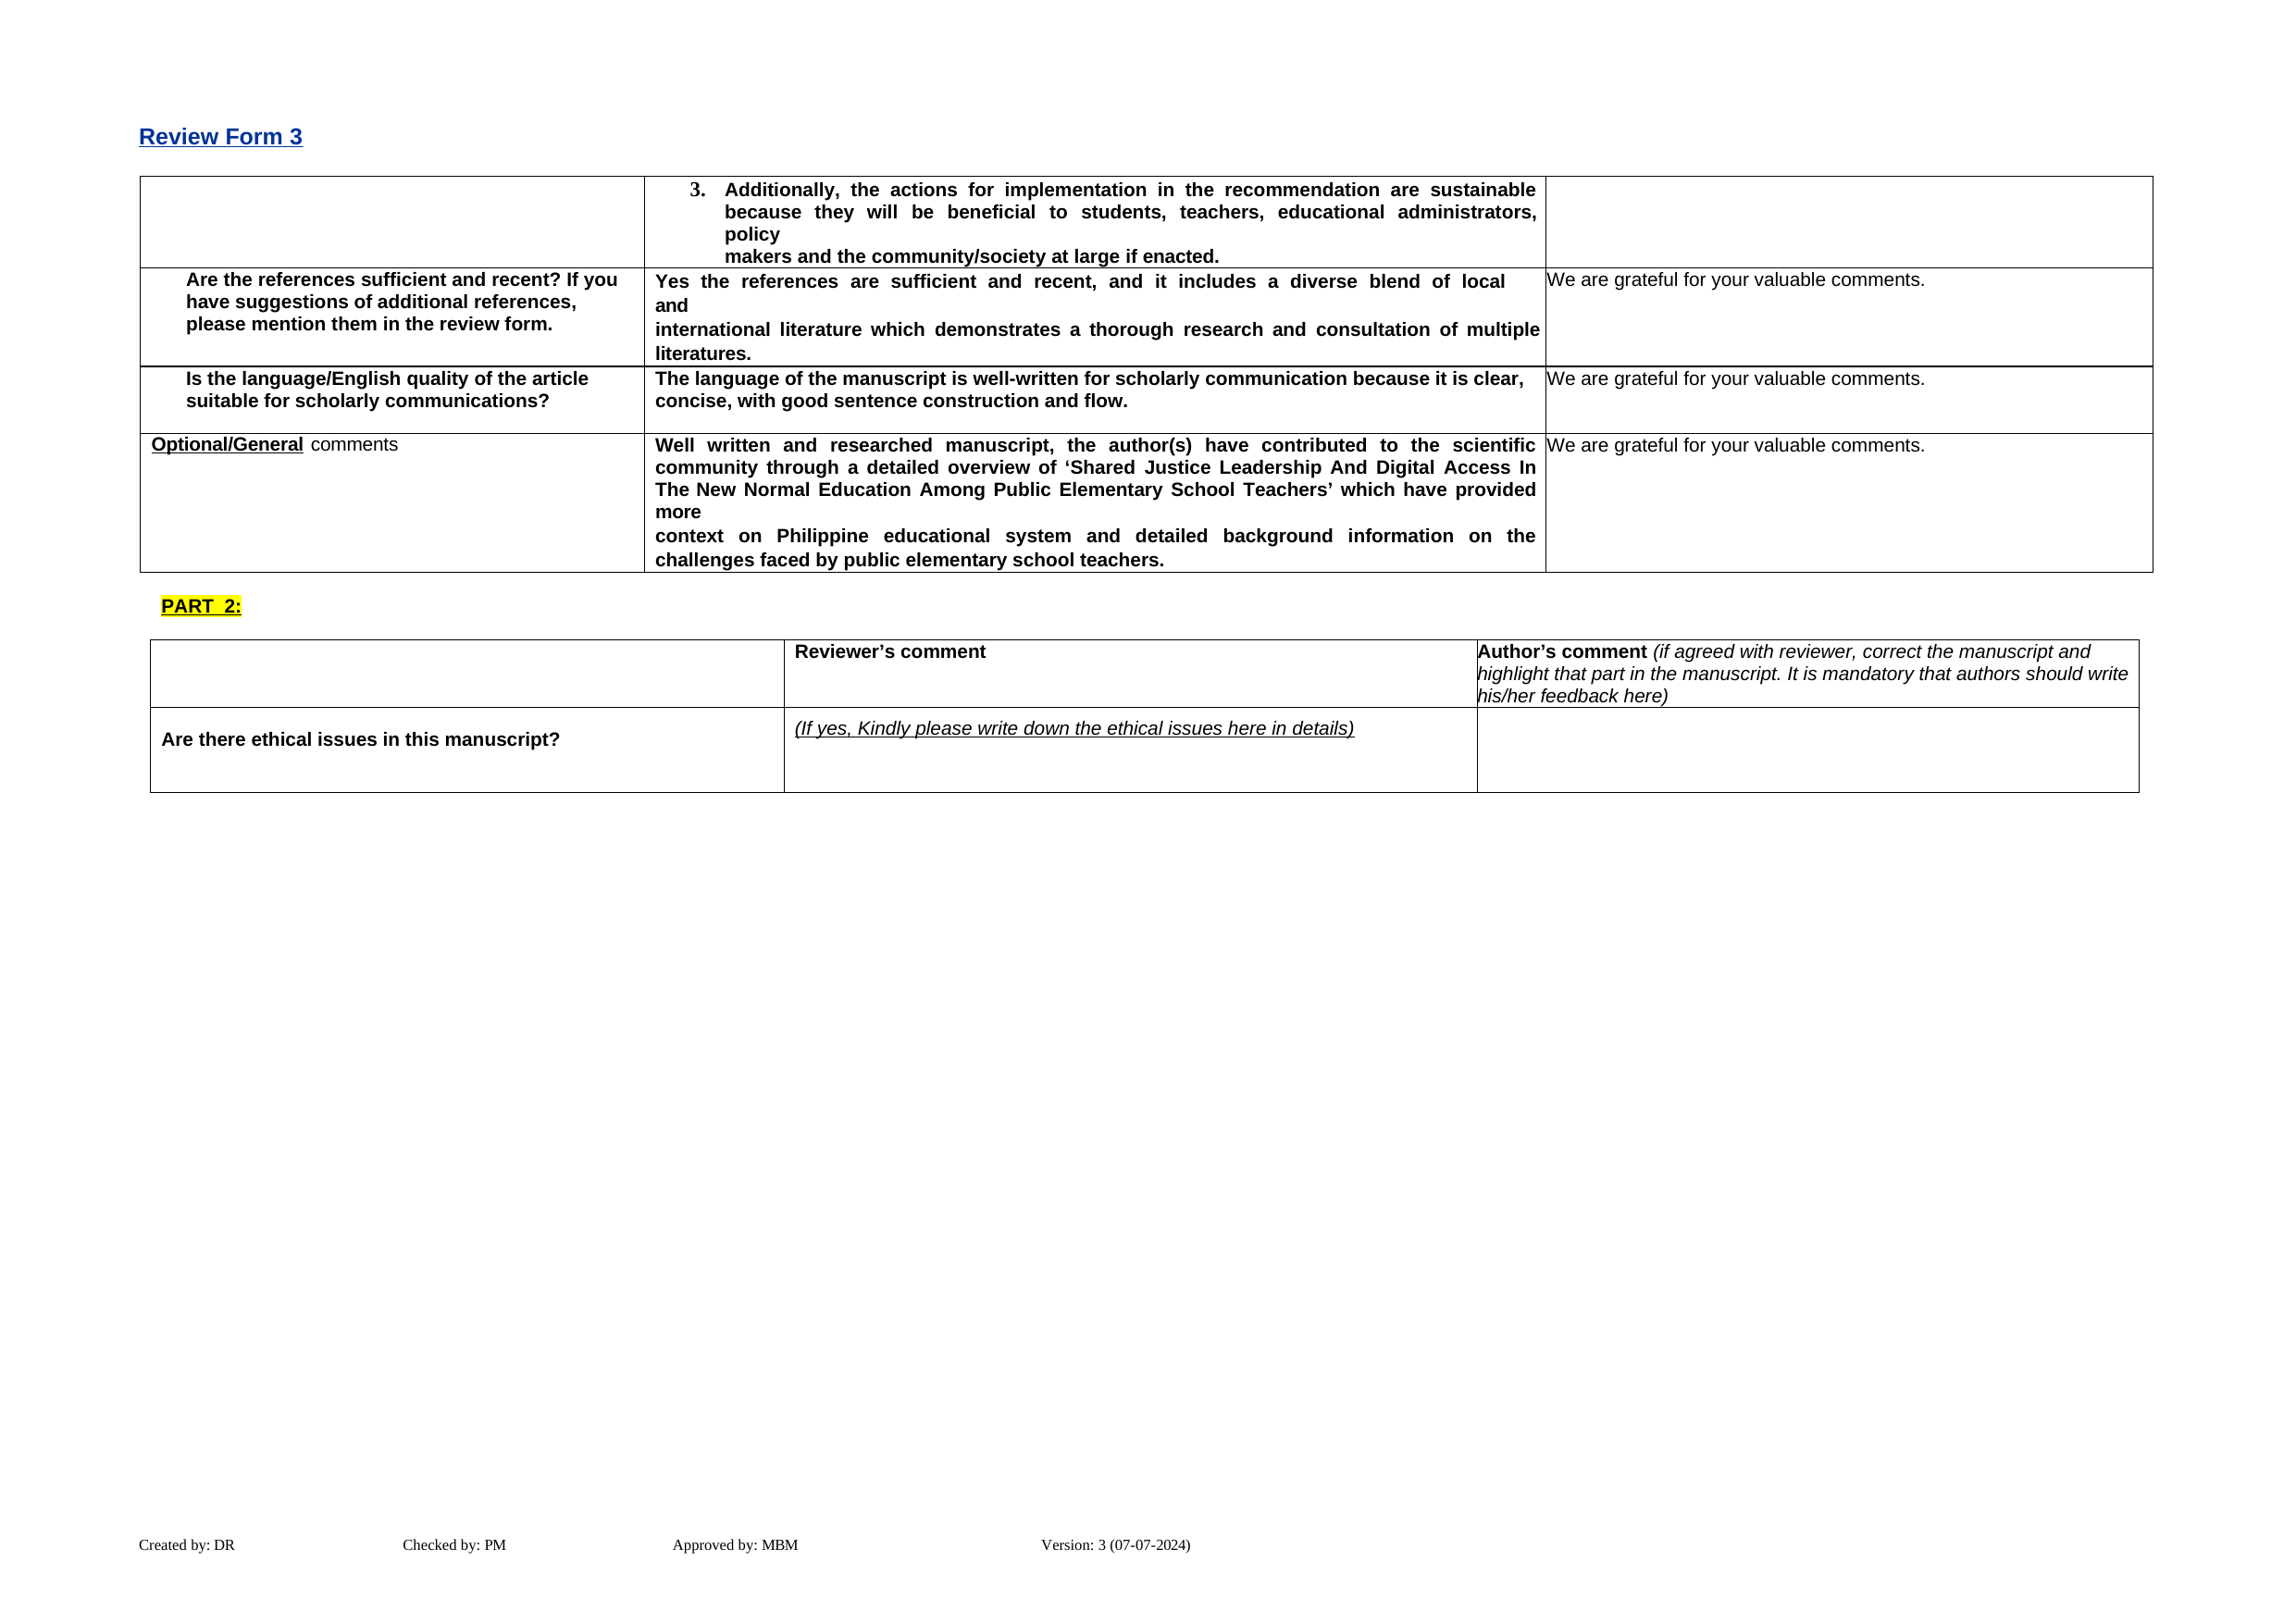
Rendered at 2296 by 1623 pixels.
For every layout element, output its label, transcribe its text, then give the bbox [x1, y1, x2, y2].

table_header PART 2: [151, 595, 2139, 639]
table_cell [141, 177, 644, 267]
table_cell [151, 640, 784, 706]
table_cell We are grateful for your valuable comments. [1546, 434, 2153, 572]
table_cell We are grateful for your valuable comments. [1546, 268, 2153, 365]
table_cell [645, 177, 1545, 267]
table_header We are grateful for your valuable comments. [1546, 367, 2153, 433]
table_cell Reviewer’s comment [785, 640, 1477, 706]
table_cell Optional/General comments [141, 434, 644, 572]
table_cell Well written and researched manuscript, the author(s) have contributed to the scientific community through a detailed overview of ‘Shared Justice Leadership And Digital Access In The New Normal Education Among Public Elementary School Teachers’ which have provided more context on Philippine educational system and detailed background information on the challenges faced by public elementary school teachers. [645, 434, 1545, 572]
table_header The language of the manuscript is well-written for scholarly communication because it is clear, concise, with good sentence construction and flow. [645, 367, 1545, 433]
table_cell Author’s comment (if agreed with reviewer, correct the manuscript and highlight that part in the manuscript. It is mandatory that authors should write his/her feedback here) [1478, 640, 2139, 706]
table_cell (If yes, Kindly please write down the ethical issues here in details) [785, 708, 1477, 792]
table_header Is the language/English quality of the article suitable for scholarly communications? [141, 367, 644, 433]
table_cell Are the references sufficient and recent? If you have suggestions of additional references, please mention them in the review form. [141, 268, 644, 365]
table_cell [1546, 177, 2153, 267]
table_cell Yes the references are sufficient and recent, and it includes a diverse blend of local and international literature which demonstrates a thorough research and consultation of multiple literatures. [645, 268, 1545, 365]
table_cell [1478, 708, 2139, 792]
table_cell Are there ethical issues in this manuscript? [151, 708, 784, 792]
